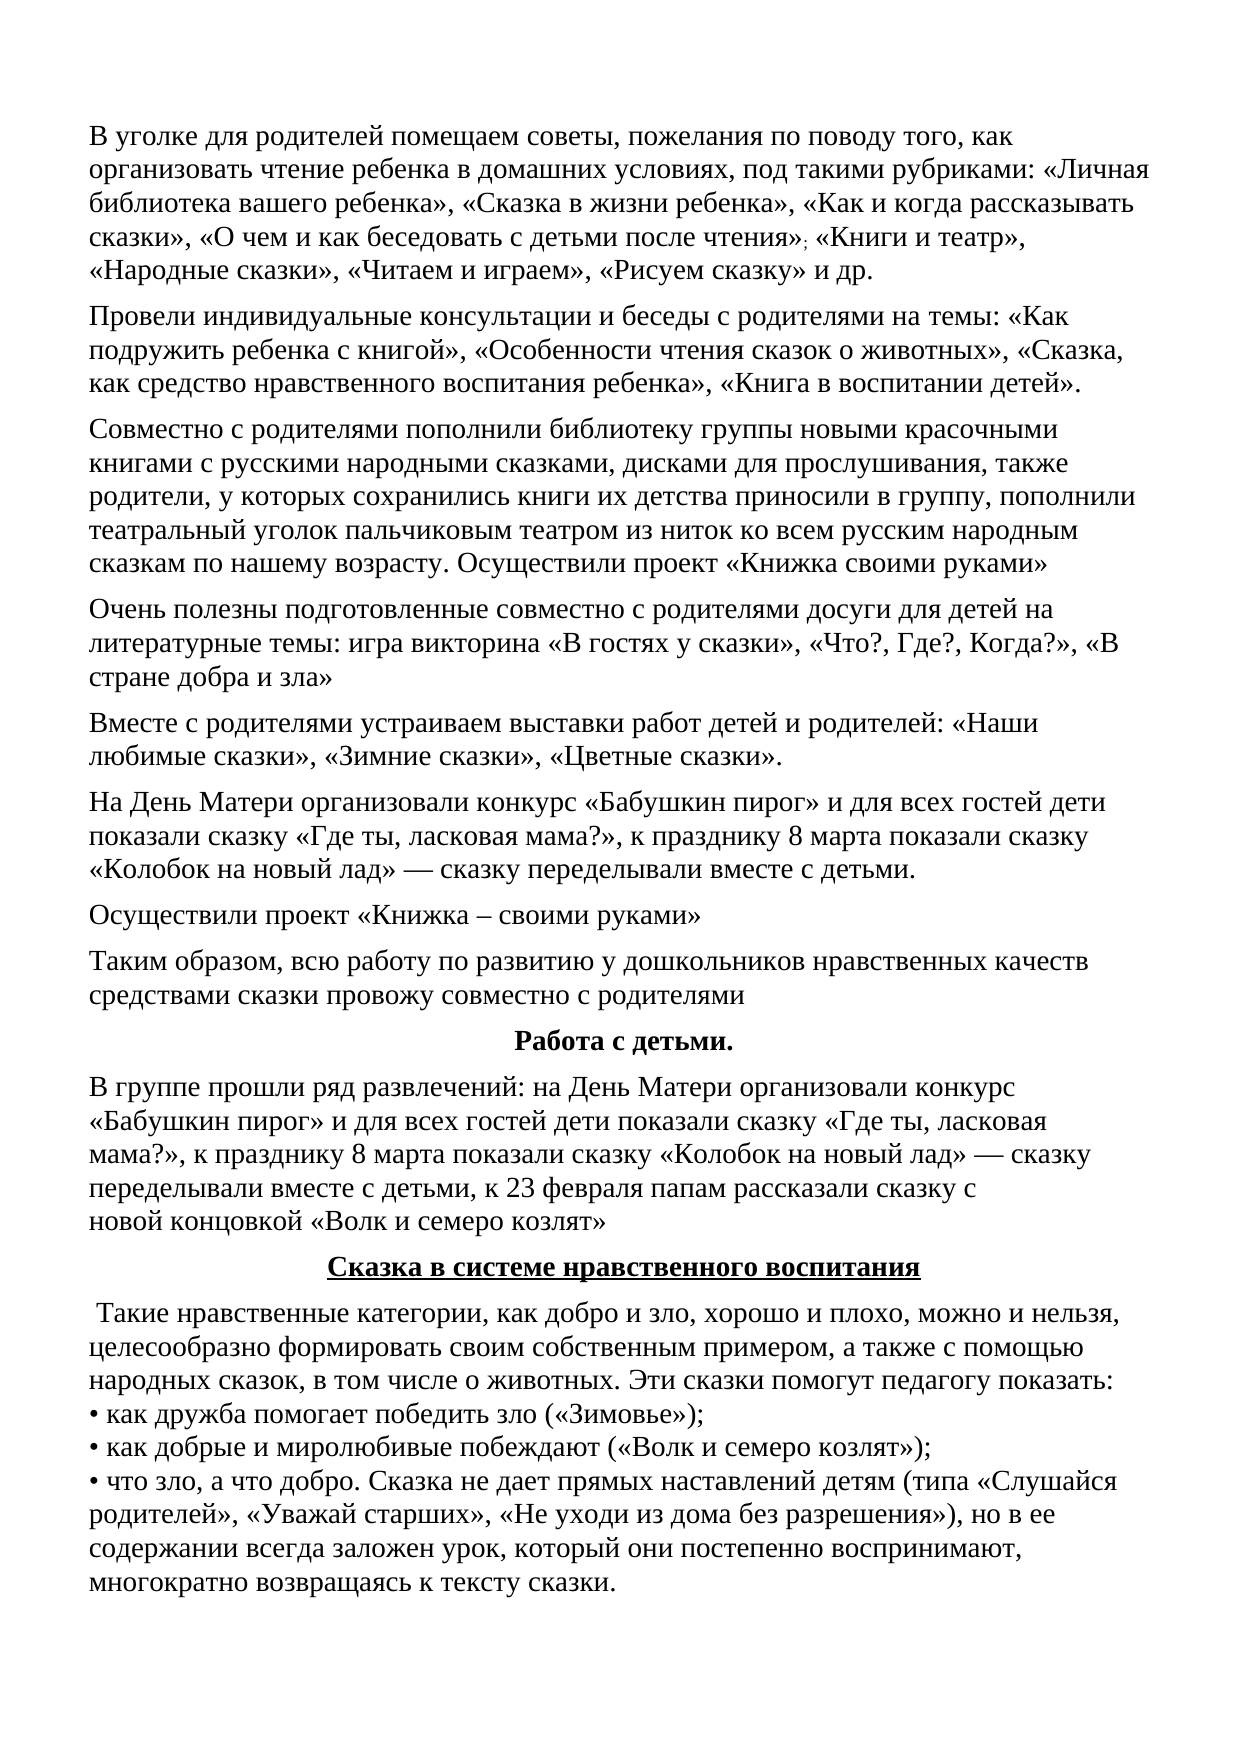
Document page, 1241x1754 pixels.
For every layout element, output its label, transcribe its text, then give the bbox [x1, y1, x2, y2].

text На День Матери организовали конкурс «Бабушкин пирог» и для всех гостей дети показали сказку «Где ты, ласковая мама?», к празднику 8 марта показали сказку «Колобок на новый лад» — сказку переделывали вместе с детьми. [88, 784, 1152, 885]
text Такие нравственные категории, как добро и зло, хорошо и плохо, можно и нельзя, целесообразно формировать своим собственным примером, а также с помощью народных сказок, в том числе о животных. Эти сказки помогут педагогу показать: • как дружба помогает победить зло («Зимовье»); • как добрые и миролюбивые побеждают («Волк и семеро козлят»); • что зло, а что добро. Сказка не дает прямых наставлений детям (типа «Слушайся родителей», «Уважай старших», «Не уходи из дома без разрешения»), но в ее содержании всегда заложен урок, который они постепенно воспринимают, многократно возвращаясь к тексту сказки. [88, 1295, 1152, 1597]
text Совместно с родителями пополнили библиотеку группы новыми красочными книгами с русскими народными сказками, дисками для прослушивания, также родители, у которых сохранились книги их детства приносили в группу, пополнили театральный уголок пальчиковым театром из ниток ко всем русским народным сказкам по нашему возрасту. Осуществили проект «Книжка своими руками» [88, 411, 1152, 579]
text В группе прошли ряд развлечений: на День Матери организовали конкурс «Бабушкин пирог» и для всех гостей дети показали сказку «Где ты, ласковая мама?», к празднику 8 марта показали сказку «Колобок на новый лад» — сказку переделывали вместе с детьми, к 23 февраля папам рассказали сказку с новой концовкой «Волк и семеро козлят» [88, 1069, 1152, 1237]
text Таким образом, всю работу по развитию у дошкольников нравственных качеств средствами сказки провожу совместно с родителями [88, 943, 1152, 1011]
text Сказка в системе нравственного воспитания [88, 1249, 1152, 1283]
text Очень полезны подготовленные совместно с родителями досуги для детей на литературные темы: игра викторина «В гостях у сказки», «Что?, Где?, Когда?», «В стране добра и зла» [88, 592, 1152, 692]
text Провели индивидуальные консультации и беседы с родителями на темы: «Как подружить ребенка с книгой», «Особенности чтения сказок о животных», «Сказка, как средство нравственного воспитания ребенка», «Книга в воспитании детей». [88, 298, 1152, 399]
text Осуществили проект «Книжка – своими руками» [88, 897, 1152, 931]
text В уголке для родителей помещаем советы, пожелания по поводу того, как организовать чтение ребенка в домашних условиях, под такими рубриками: «Личная библиотека вашего ребенка», «Сказка в жизни ребенка», «Как и когда рассказывать сказки», «О чем и как беседовать с детьми после чтения»; «Книги и театр», «Народные сказки», «Читаем и играем», «Рисуем сказку» и др. [88, 118, 1152, 286]
text Работа с детьми. [88, 1023, 1152, 1057]
text Вместе с родителями устраиваем выставки работ детей и родителей: «Наши любимые сказки», «Зимние сказки», «Цветные сказки». [88, 705, 1152, 772]
